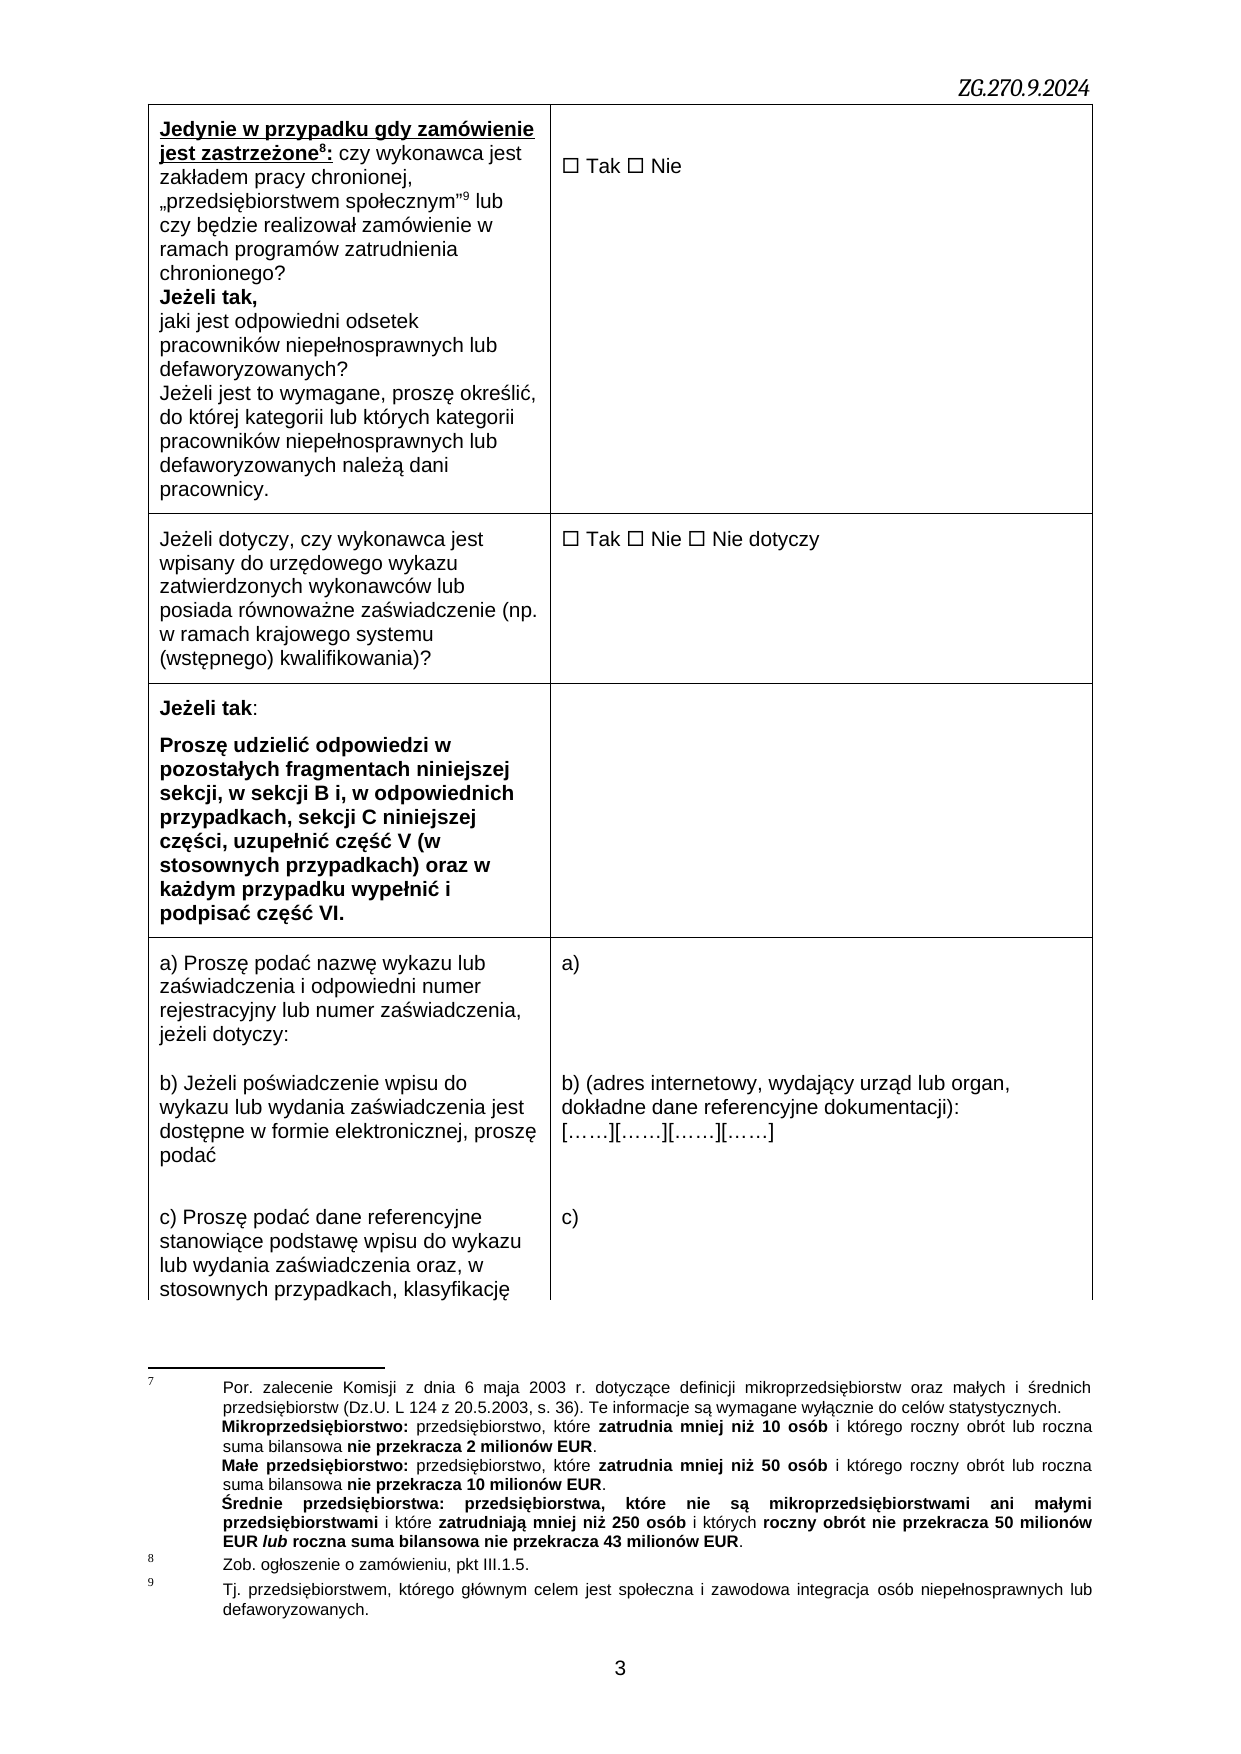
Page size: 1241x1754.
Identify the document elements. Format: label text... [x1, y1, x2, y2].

table_cell Tak Nie [551, 105, 1092, 513]
table_cell [551, 684, 1092, 937]
table_cell c) [551, 1192, 1092, 1300]
table_cell Jeżeli tak: Proszę udzielić odpowiedzi w pozostałych fragmentach niniejszej sekcji, w sekcji B i, w odpowiednich przypadkach, sekcji C niniejszej części, uzupełnić część V (w stosownych przypadkach) oraz w każdym przypadku wypełnić i podpisać część VI. [149, 684, 550, 937]
table_cell Jeżeli dotyczy, czy wykonawca jest wpisany do urzędowego wykazu zatwierdzonych wykonawców lub posiada równoważne zaświadczenie (np. w ramach krajowego systemu (wstępnego) kwalifikowania)? [149, 514, 550, 683]
table_cell a) [551, 938, 1092, 1059]
table_cell b) (adres internetowy, wydający urząd lub organ, dokładne dane referencyjne dokumentacji): [……][……][……][……] [551, 1059, 1092, 1192]
table_cell Tak Nie Nie dotyczy [551, 514, 1092, 683]
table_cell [149, 1192, 550, 1300]
table_cell b) Jeżeli poświadczenie wpisu do wykazu lub wydania zaświadczenia jest dostępne w formie elektronicznej, proszę podać [149, 1059, 550, 1192]
table_cell Jedynie w przypadku gdy zamówienie jest zastrzeżone: czy wykonawca jest zakładem pracy chronionej, „przedsiębiorstwem społecznym” lub czy będzie realizował zamówienie w ramach programów zatrudnienia chronionego? Jeżeli tak, jaki jest odpowiedni odsetek pracowników niepełnosprawnych lub defaworyzowanych? Jeżeli jest to wymagane, proszę określić, do której kategorii lub których kategorii pracowników niepełnosprawnych lub defaworyzowanych należą dani pracownicy. [149, 105, 550, 513]
table_cell a) Proszę podać nazwę wykazu lub zaświadczenia i odpowiedni numer rejestracyjny lub numer zaświadczenia, jeżeli dotyczy: [149, 938, 550, 1059]
